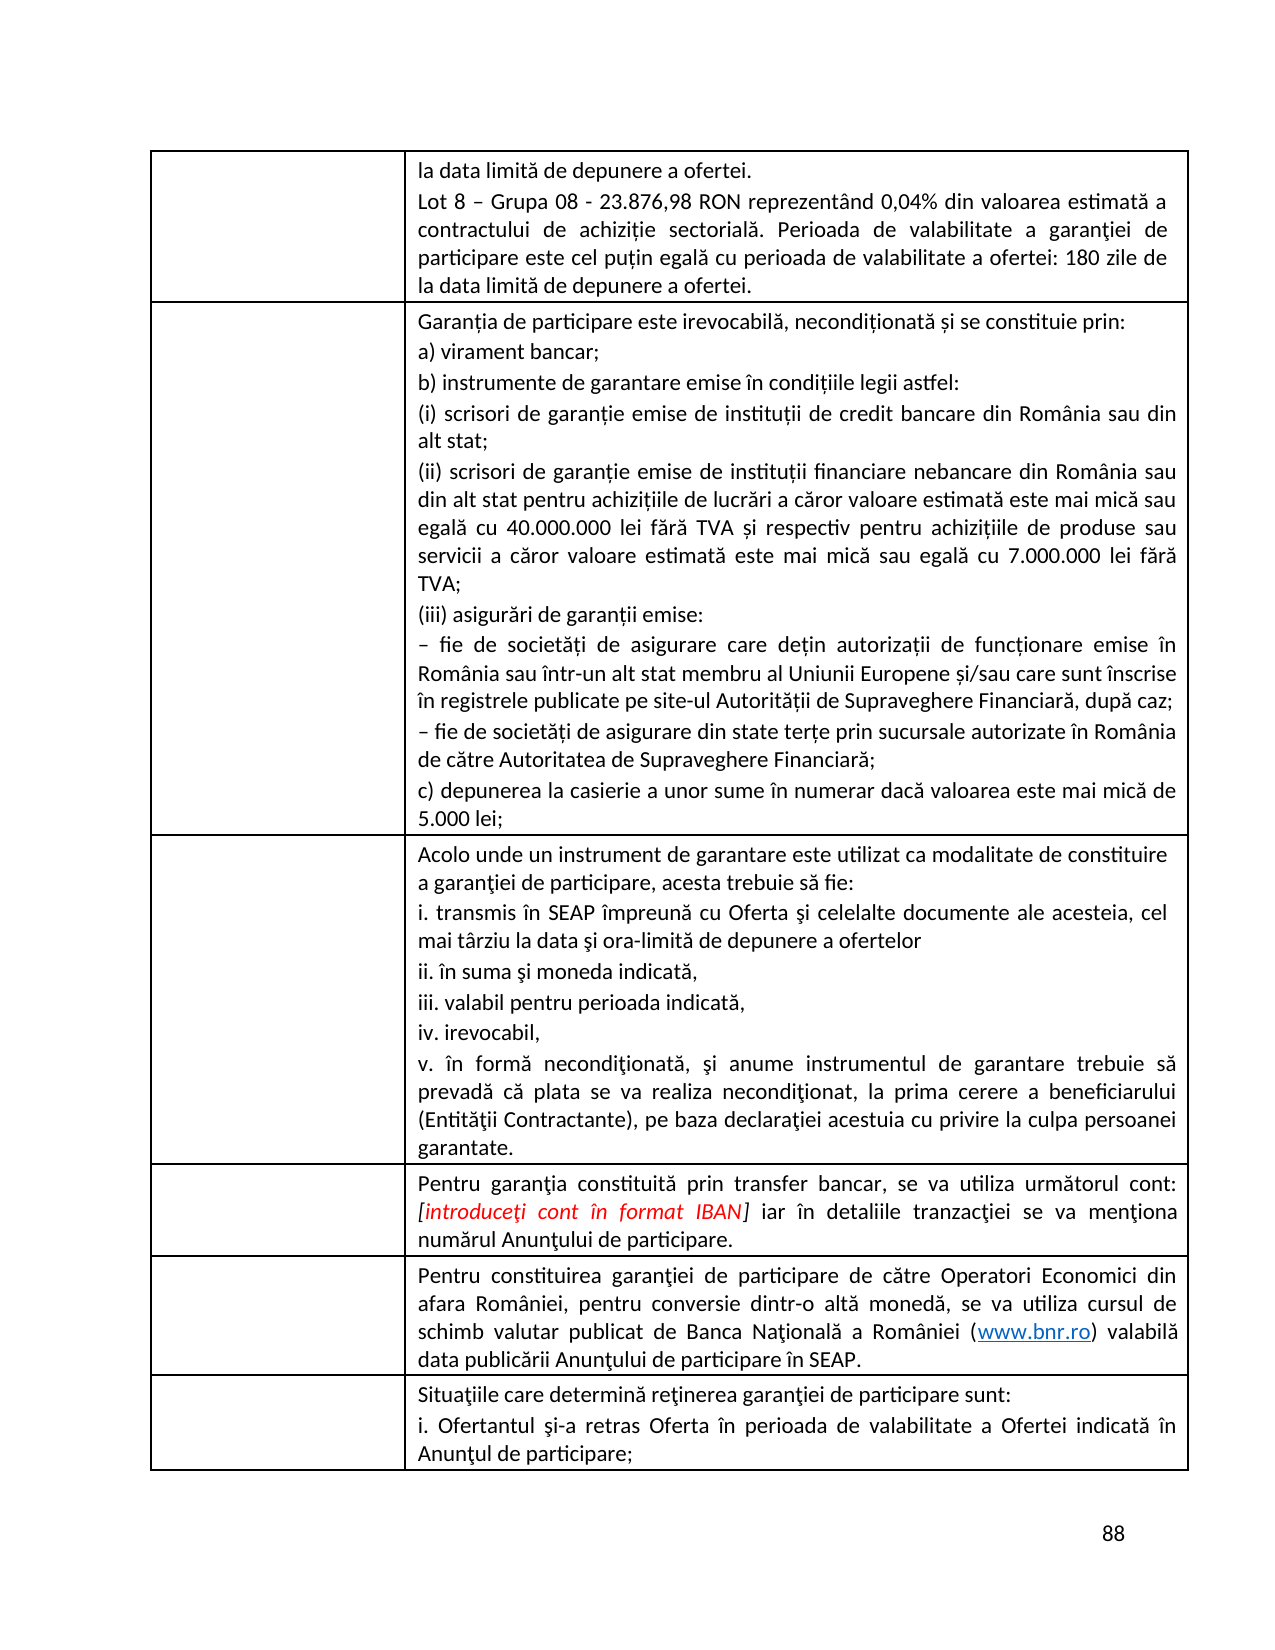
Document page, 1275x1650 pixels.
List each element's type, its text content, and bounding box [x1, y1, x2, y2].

table_cell [152, 836, 404, 1163]
table_cell [152, 1376, 404, 1469]
table_cell Pentru garanţia constituită prin transfer bancar, se va utiliza următorul cont: [introduceţi cont în format IBAN] iar în detaliile tranzacţiei se va menţiona numărul Anunţului de participare. [406, 1165, 1187, 1254]
table_cell [152, 303, 404, 833]
table_cell Pentru constituirea garanţiei de participare de către Operatori Economici din afara României, pentru conversie dintr-o altă monedă, se va utiliza cursul de schimb valutar publicat de Banca Naţională a României (www.bnr.ro) valabilă data publicării Anunţului de participare în SEAP. [406, 1257, 1187, 1374]
table_cell [152, 1165, 404, 1254]
table_cell [152, 1257, 404, 1374]
table_cell Acolo unde un instrument de garantare este utilizat ca modalitate de constituire a garanţiei de participare, acesta trebuie să fie: i. transmis în SEAP împreună cu Oferta şi celelalte documente ale acesteia, cel mai târziu la data şi ora-limită de depunere a ofertelor ii. în suma şi moneda indicată, iii. valabil pentru perioada indicată, iv. irevocabil, v. în formă necondiţionată, şi anume instrumentul de garantare trebuie să prevadă că plata se va realiza necondiţionat, la prima cerere a beneficiarului (Entităţii Contractante), pe baza declaraţiei acestuia cu privire la culpa persoanei garantate. [406, 836, 1187, 1163]
table_cell [152, 152, 404, 301]
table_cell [406, 152, 1187, 301]
table_cell Garanția de participare este irevocabilă, necondiționată și se constituie prin: a) virament bancar; b) instrumente de garantare emise în condițiile legii astfel: (i) scrisori de garanție emise de instituții de credit bancare din România sau din alt stat; (ii) scrisori de garanție emise de instituții financiare nebancare din România sau din alt stat pentru achizițiile de lucrări a căror valoare estimată este mai mică sau egală cu 40.000.000 lei fără TVA și respectiv pentru achizițiile de produse sau servicii a căror valoare estimată este mai mică sau egală cu 7.000.000 lei fără TVA; (iii) asigurări de garanții emise: – fie de societăți de asigurare care dețin autorizații de funcționare emise în România sau într-un alt stat membru al Uniunii Europene și/sau care sunt înscrise în registrele publicate pe site-ul Autorității de Supraveghere Financiară, după caz; – fie de societăți de asigurare din state terțe prin sucursale autorizate în România de către Autoritatea de Supraveghere Financiară; c) depunerea la casierie a unor sume în numerar dacă valoarea este mai mică de 5.000 lei; [406, 303, 1187, 833]
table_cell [406, 1376, 1187, 1469]
